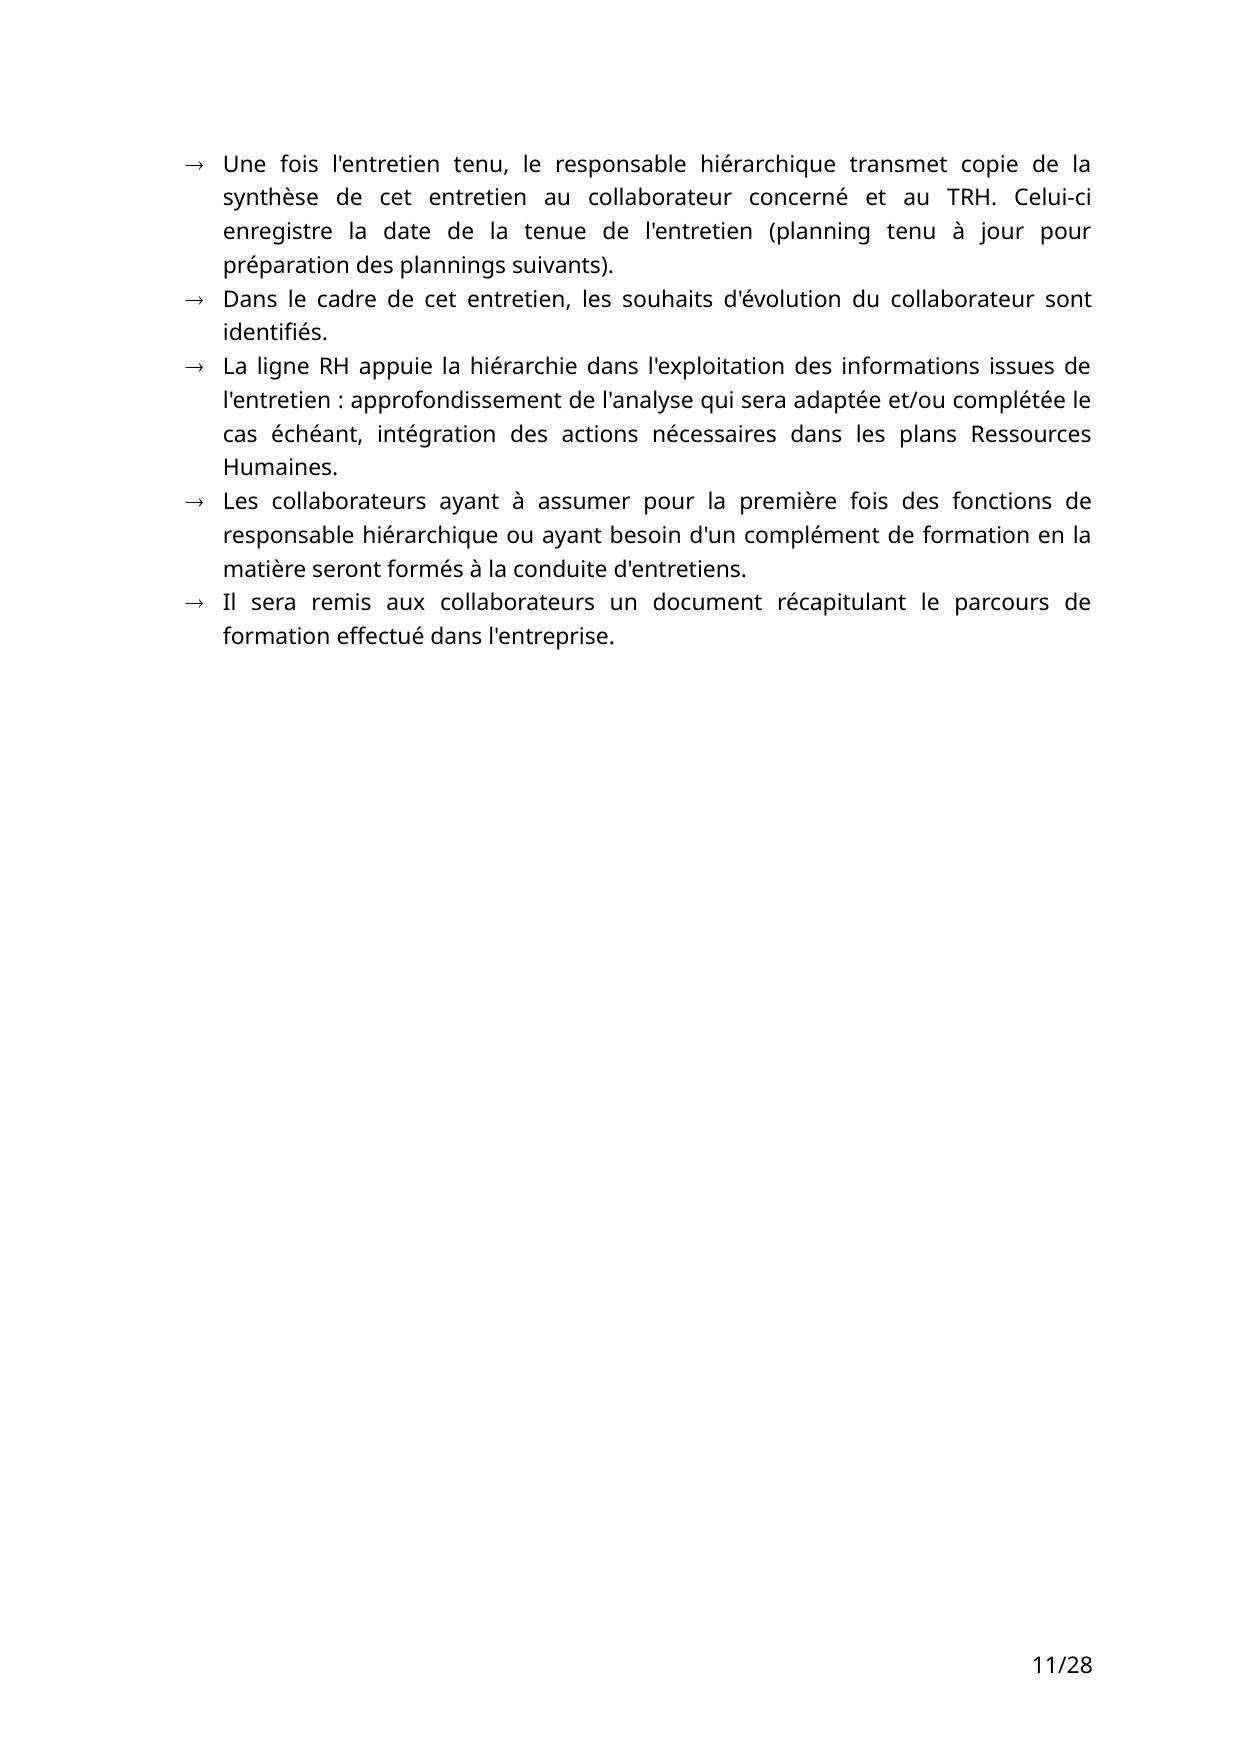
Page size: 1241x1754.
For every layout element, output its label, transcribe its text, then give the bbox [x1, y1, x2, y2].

list Une fois l'entretien tenu, le responsable hiérarchique transmet copie de la synthèse de cet entretien au collaborateur concerné et au TRH. Celui-ci enregistre la date de la tenue de l'entretien (planning tenu à jour pour préparation des plannings suivants). [185, 148, 1093, 280]
list La ligne RH appuie la hiérarchie dans l'exploitation des informations issues de l'entretien : approfondissement de l'analyse qui sera adaptée et/ou complétée le cas échéant, intégration des actions nécessaires dans les plans Ressources Humaines. [185, 350, 1093, 483]
list Il sera remis aux collaborateurs un document récapitulant le parcours de formation effectué dans l'entreprise. [185, 586, 1093, 651]
list Les collaborateurs ayant à assumer pour la première fois des fonctions de responsable hiérarchique ou ayant besoin d'un complément de formation en la matière seront formés à la conduite d'entretiens. [185, 485, 1093, 584]
list Dans le cadre de cet entretien, les souhaits d'évolution du collaborateur sont identifiés. [185, 283, 1093, 348]
